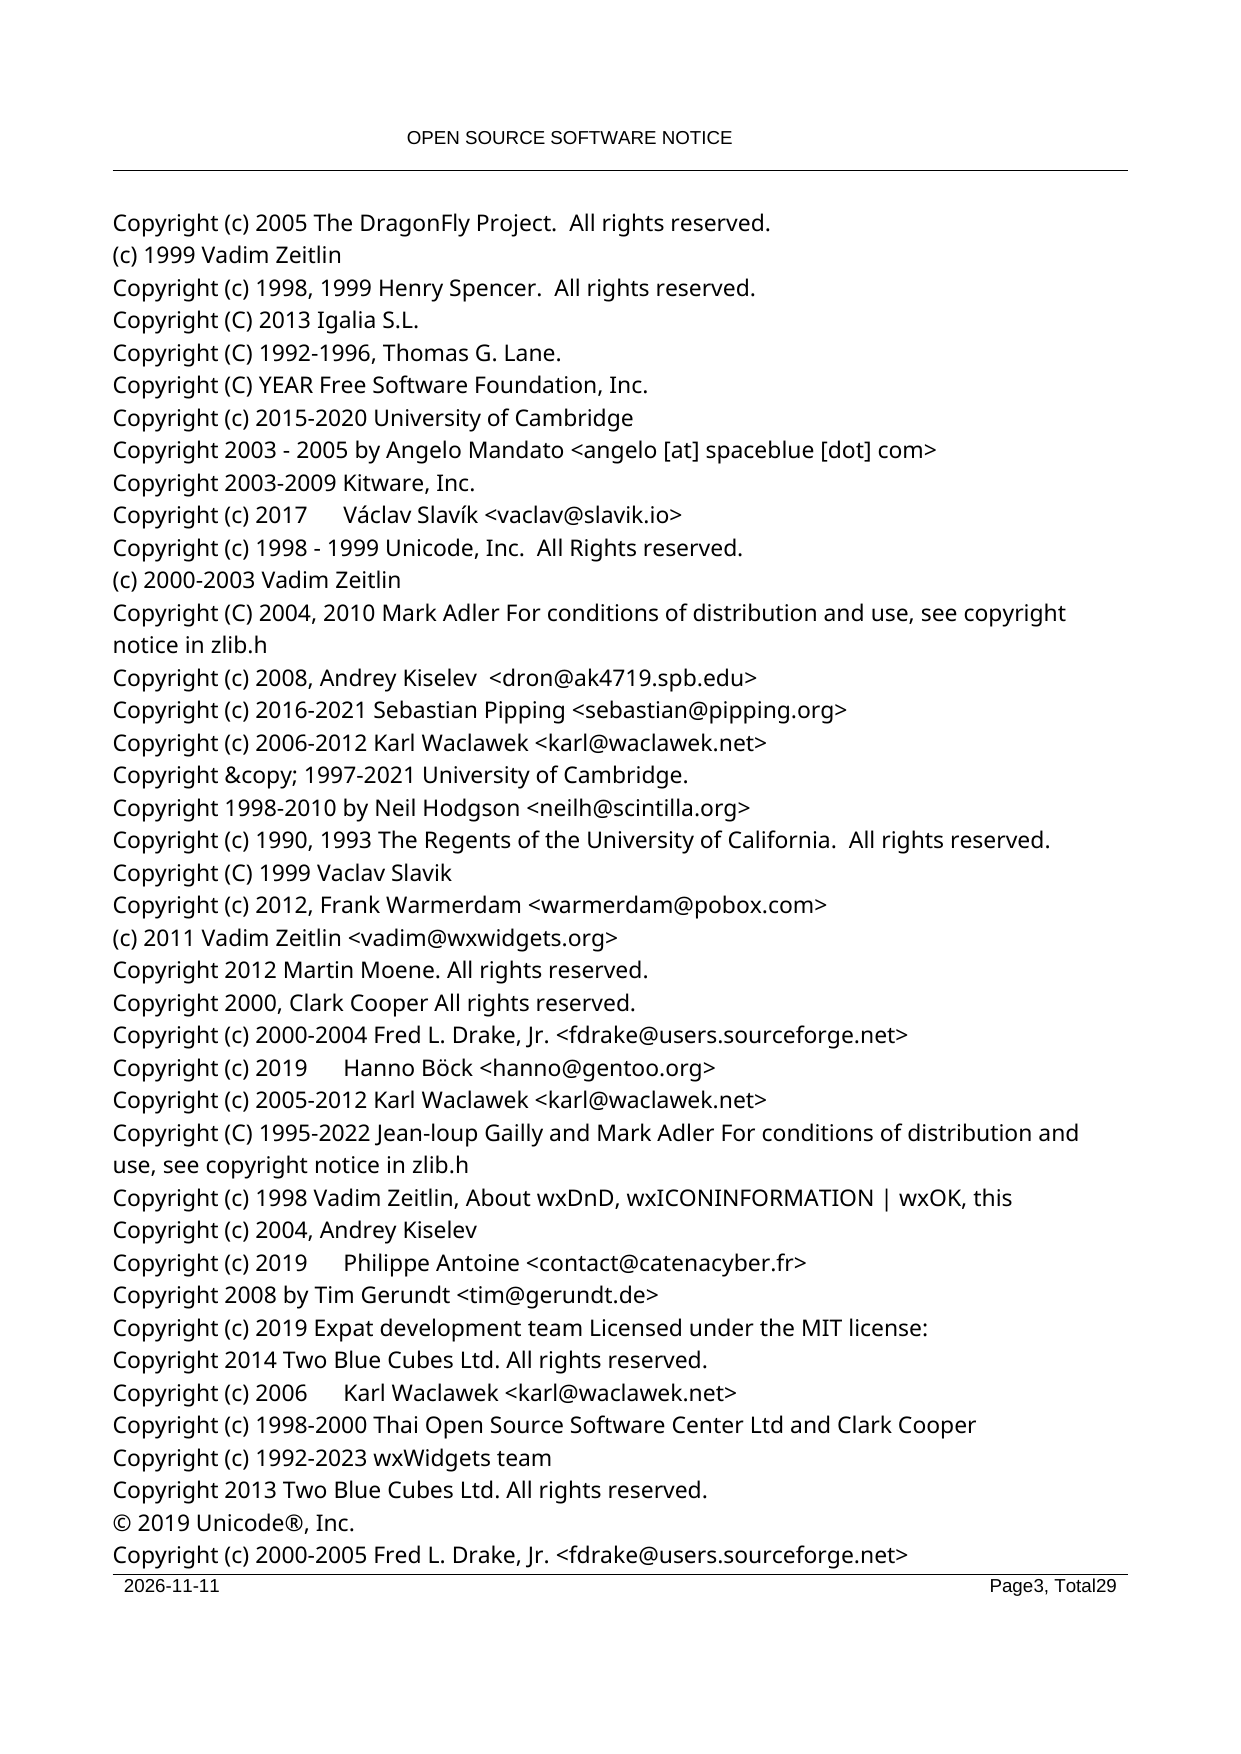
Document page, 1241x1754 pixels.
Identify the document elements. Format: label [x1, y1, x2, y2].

text [112, 1246, 1128, 1571]
text [112, 206, 1128, 1246]
